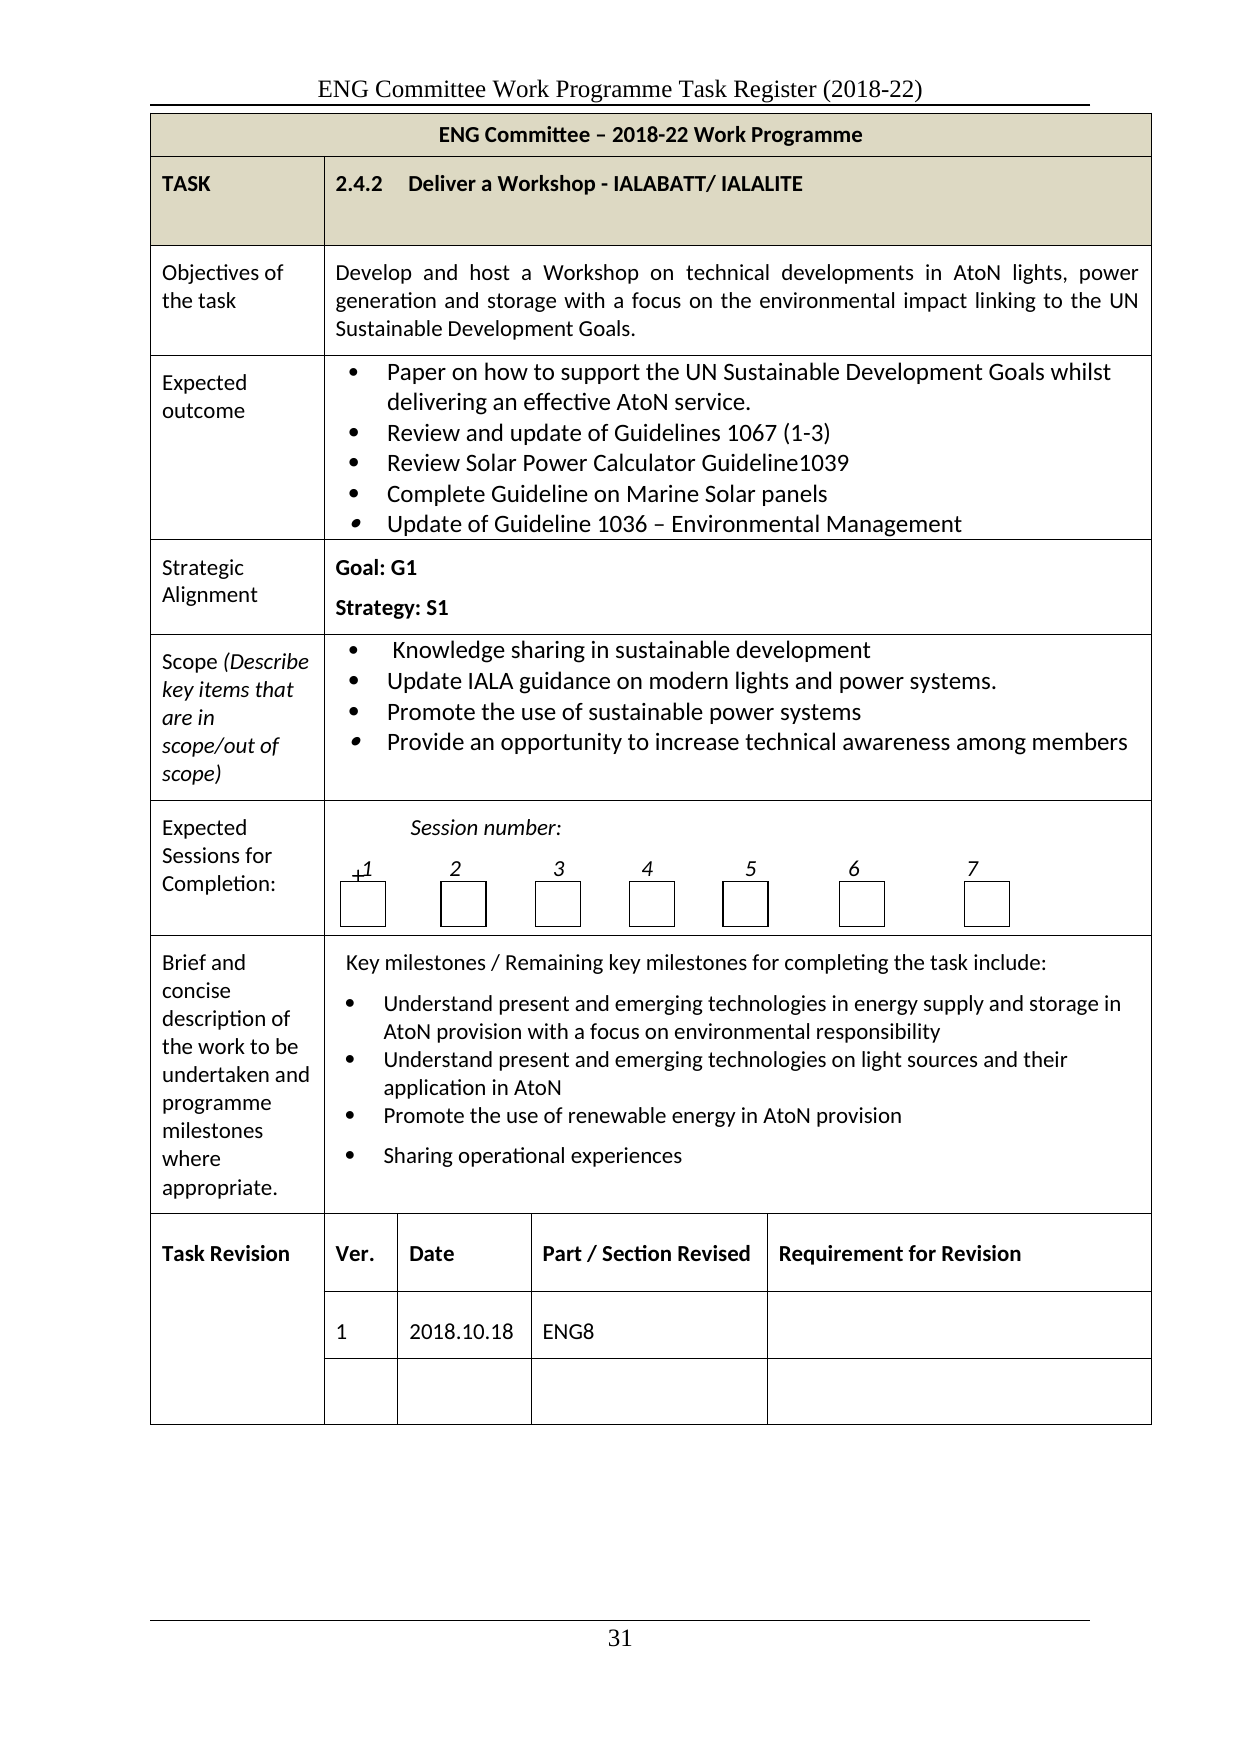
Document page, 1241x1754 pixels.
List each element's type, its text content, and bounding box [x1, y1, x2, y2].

table_cell Ver. [325, 1214, 397, 1291]
table_cell Knowledge sharing in sustainable development Update IALA guidance on modern lights and power systems. Promote the use of sustainable power systems Provide an opportunity to increase technical awareness among members [325, 635, 1151, 800]
table_cell Strategic Alignment [151, 540, 324, 634]
table_cell Part / Section Revised [532, 1214, 767, 1291]
table_cell Session number: 1 2 3 4 5 6 7 [325, 801, 1151, 935]
table_cell Scope (Describe key items that are in scope/out of scope) [151, 635, 324, 800]
table_cell Paper on how to support the UN Sustainable Development Goals whilst delivering an effective AtoN service. Review and update of Guidelines 1067 (1-3) Review Solar Power Calculator Guideline1039 Complete Guideline on Marine Solar panels Update of Guideline 1036 – Environmental Management [325, 356, 1151, 539]
table_cell Requirement for Revision [768, 1214, 1151, 1291]
table_cell 2.4.2 Deliver a Workshop - IALABATT/ IALALITE [325, 157, 1151, 245]
table_cell [325, 1359, 397, 1424]
table_cell TASK [151, 157, 324, 245]
table_cell Key milestones / Remaining key milestones for completing the task include: Understand present and emerging technologies in energy supply and storage in AtoN provision with a focus on environmental responsibility Understand present and emerging technologies on light sources and their application in AtoN Promote the use of renewable energy in AtoN provision Sharing operational experiences [325, 936, 1151, 1213]
table_cell Goal: G1 Strategy: S1 [325, 540, 1151, 634]
table_cell [768, 1359, 1151, 1424]
table_cell [768, 1292, 1151, 1357]
table_cell [398, 1359, 531, 1424]
table_cell 1 [325, 1292, 397, 1357]
table_cell Brief and concise description of the work to be undertaken and programme milestones where appropriate. [151, 936, 324, 1213]
table_cell Date [398, 1214, 531, 1291]
table_cell Expected outcome [151, 356, 324, 539]
table_cell Expected Sessions for Completion: [151, 801, 324, 935]
table_cell Objectives of the task [151, 246, 324, 355]
table_cell Task Revision [151, 1214, 324, 1424]
table_header ENG Committee – 2018-22 Work Programme [151, 114, 1151, 156]
table_cell 2018.10.18 [398, 1292, 531, 1357]
table_cell Develop and host a Workshop on technical developments in AtoN lights, power generation and storage with a focus on the environmental impact linking to the UN Sustainable Development Goals. [325, 246, 1151, 355]
table_cell [532, 1359, 767, 1424]
table_cell ENG8 [532, 1292, 767, 1357]
